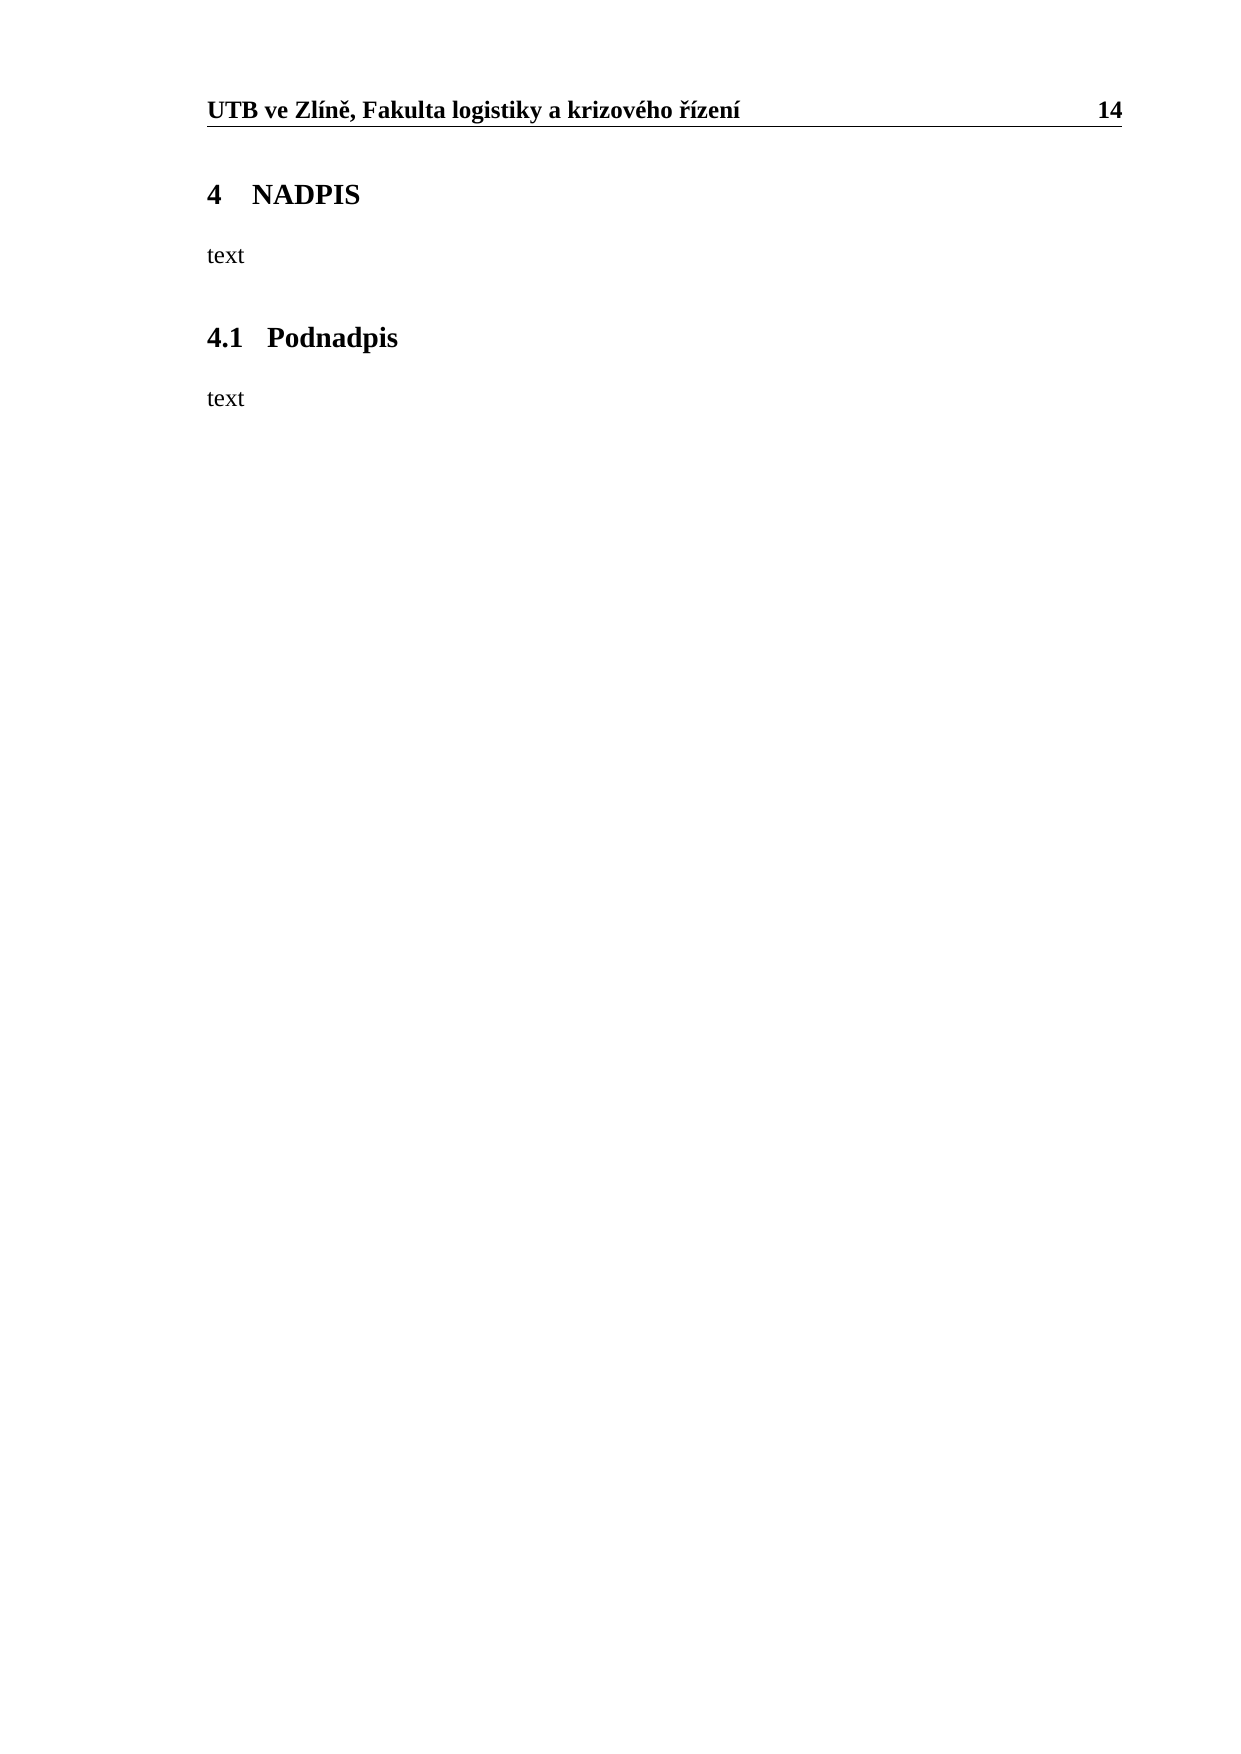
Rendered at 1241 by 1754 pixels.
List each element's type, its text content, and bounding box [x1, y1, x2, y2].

text text [207, 383, 1122, 412]
text text [207, 240, 1122, 269]
subtitle Podnadpis [207, 321, 1122, 354]
subtitle Nadpis [207, 177, 1122, 211]
